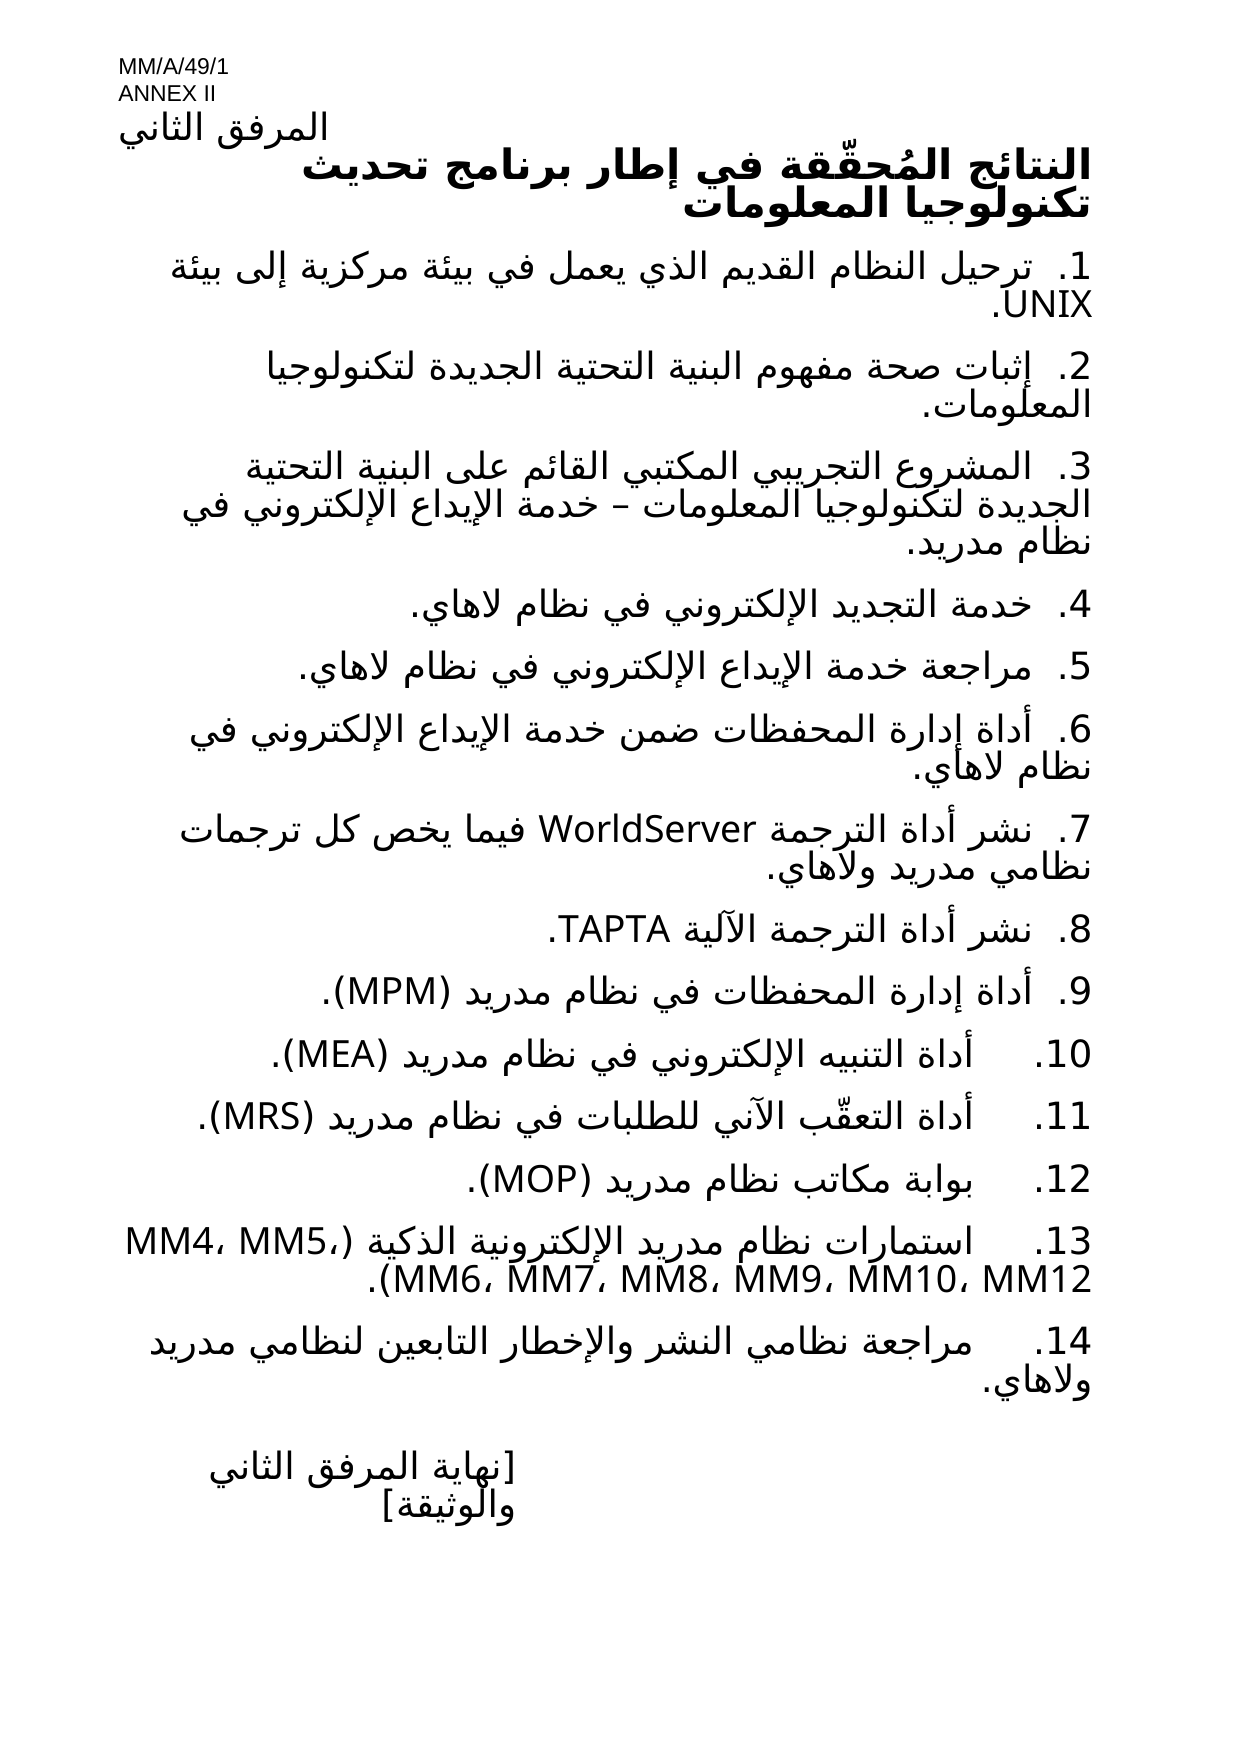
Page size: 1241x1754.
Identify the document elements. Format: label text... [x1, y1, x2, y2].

text 11. أداة التعقّب الآني للطلبات في نظام مدريد (MRS). [118, 1099, 1092, 1137]
text 6. أداة إدارة المحفظات ضمن خدمة الإيداع الإلكتروني في نظام لاهاي. [118, 712, 1092, 787]
text 12. بوابة مكاتب نظام مدريد (MOP). [118, 1162, 1092, 1199]
text 5. مراجعة خدمة الإيداع الإلكتروني في نظام لاهاي. [118, 649, 1092, 687]
text [نهاية المرفق الثاني والوثيقة] [118, 1449, 516, 1524]
text النتائج المُحقّقة في إطار برنامج تحديث تكنولوجيا المعلومات [118, 149, 1092, 224]
text 3. المشروع التجريبي المكتبي القائم على البنية التحتية الجديدة لتكنولوجيا المعلومات – خدمة الإيداع الإلكتروني في نظام مدريد. [118, 449, 1092, 562]
text 14. مراجعة نظامي النشر والإخطار التابعين لنظامي مدريد ولاهاي. [118, 1324, 1092, 1399]
text 1. ترحيل النظام القديم الذي يعمل في بيئة مركزية إلى بيئة UNIX. [118, 249, 1092, 324]
text 4. خدمة التجديد الإلكتروني في نظام لاهاي. [118, 587, 1092, 624]
text 10. أداة التنبيه الإلكتروني في نظام مدريد (MEA). [118, 1037, 1092, 1074]
text 7. نشر أداة الترجمة WorldServer فيما يخص كل ترجمات نظامي مدريد ولاهاي. [118, 812, 1092, 887]
text 13. استمارات نظام مدريد الإلكترونية الذكية (MM4، MM5، MM6، MM7، MM8، MM9، MM10، MM12). [118, 1224, 1092, 1299]
text 9. أداة إدارة المحفظات في نظام مدريد (MPM). [118, 974, 1092, 1012]
text 2. إثبات صحة مفهوم البنية التحتية الجديدة لتكنولوجيا المعلومات. [118, 349, 1092, 424]
text 8. نشر أداة الترجمة الآلية TAPTA. [118, 912, 1092, 949]
